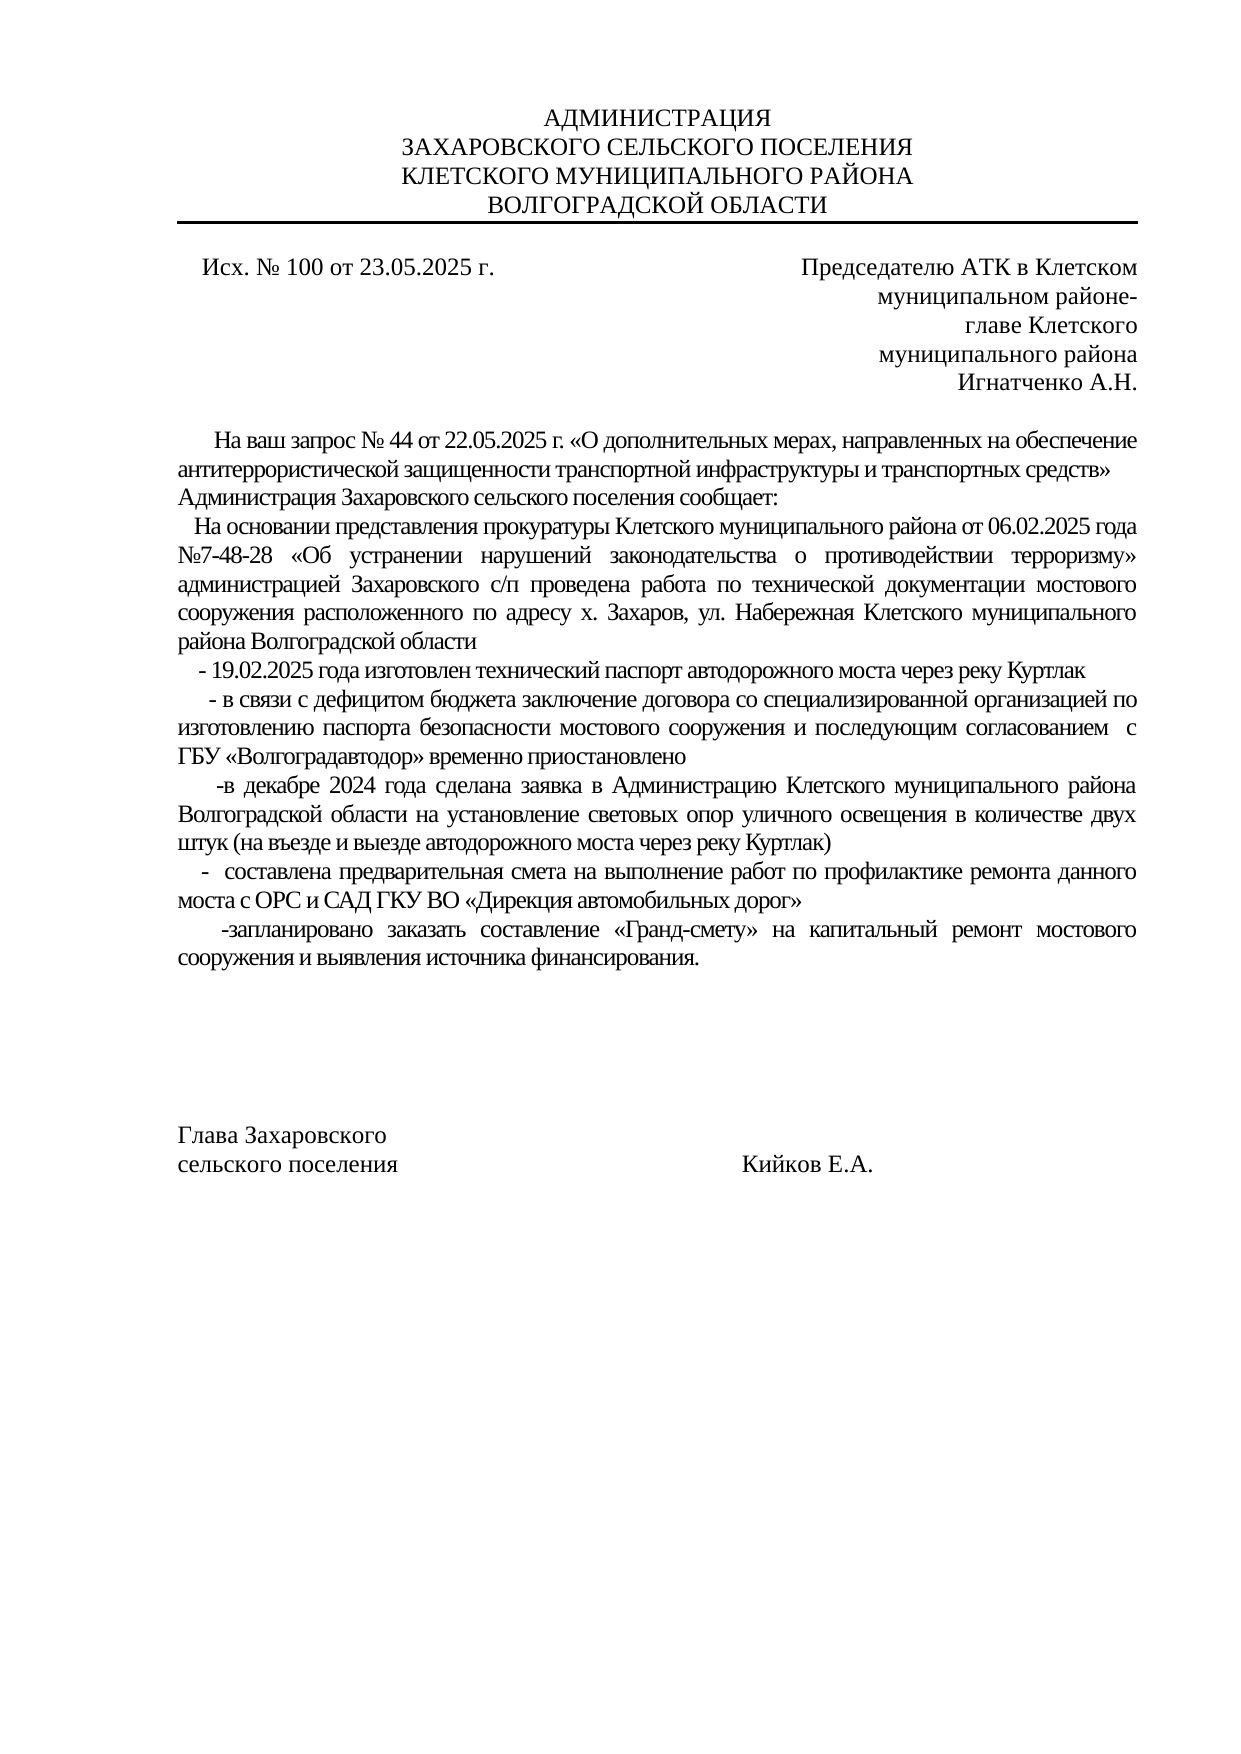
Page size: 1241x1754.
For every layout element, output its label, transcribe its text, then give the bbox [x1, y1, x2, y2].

text Исх. № 100 от 23.05.2025 г. Председателю АТК в Клетском [177, 252, 1138, 281]
text Игнатченко А.Н. [177, 367, 1138, 396]
title -в декабре 2024 года сделана заявка в Администрацию Клетского муниципального района Волгоградской области на установление световых опор уличного освещения в количестве двух штук (на въезде и выезде автодорожного моста через реку Куртлак) [177, 770, 1138, 856]
title На основании представления прокуратуры Клетского муниципального района от 06.02.2025 года №7-48-28 «Об устранении нарушений законодательства о противодействии терроризму» администрацией Захаровского с/п проведена работа по технической документации мостового сооружения расположенного по адресу х. Захаров, ул. Набережная Клетского муниципального района Волгоградской области [177, 511, 1138, 655]
text КЛЕТСКОГО МУНИЦИПАЛЬНОГО РАЙОНА ВОЛГОГРАДСКОЙ ОБЛАСТИ [177, 161, 1138, 221]
text АДМИНИСТРАЦИЯ ЗАХАРОВСКОГО СЕЛЬСКОГО ПОСЕЛЕНИЯ [177, 103, 1138, 161]
text главе Клетского муниципального района [177, 310, 1138, 367]
text Глава Захаровского [177, 1120, 1138, 1149]
title - составлена предварительная смета на выполнение работ по профилактике ремонта данного моста с ОРС и САД ГКУ ВО «Дирекция автомобильных дорог» [177, 856, 1138, 914]
title Администрация Захаровского сельского поселения сообщает: [177, 482, 1138, 511]
text сельского поселения Кийков Е.А. [177, 1149, 1138, 1178]
title - в связи с дефицитом бюджета заключение договора со специализированной организацией по изготовлению паспорта безопасности мостового сооружения и последующим согласованием с ГБУ «Волгоградавтодор» временно приостановлено [177, 684, 1138, 770]
title - 19.02.2025 года изготовлен технический паспорт автодорожного моста через реку Куртлак [177, 655, 1138, 684]
text муниципальном районе- [177, 281, 1138, 310]
title На ваш запрос № 44 от 22.05.2025 г. «О дополнительных мерах, направленных на обеспечение антитеррористической защищенности транспортной инфраструктуры и транспортных средств» [177, 425, 1138, 482]
title -запланировано заказать составление «Гранд-смету» на капитальный ремонт мостового сооружения и выявления источника финансирования. [177, 914, 1138, 971]
